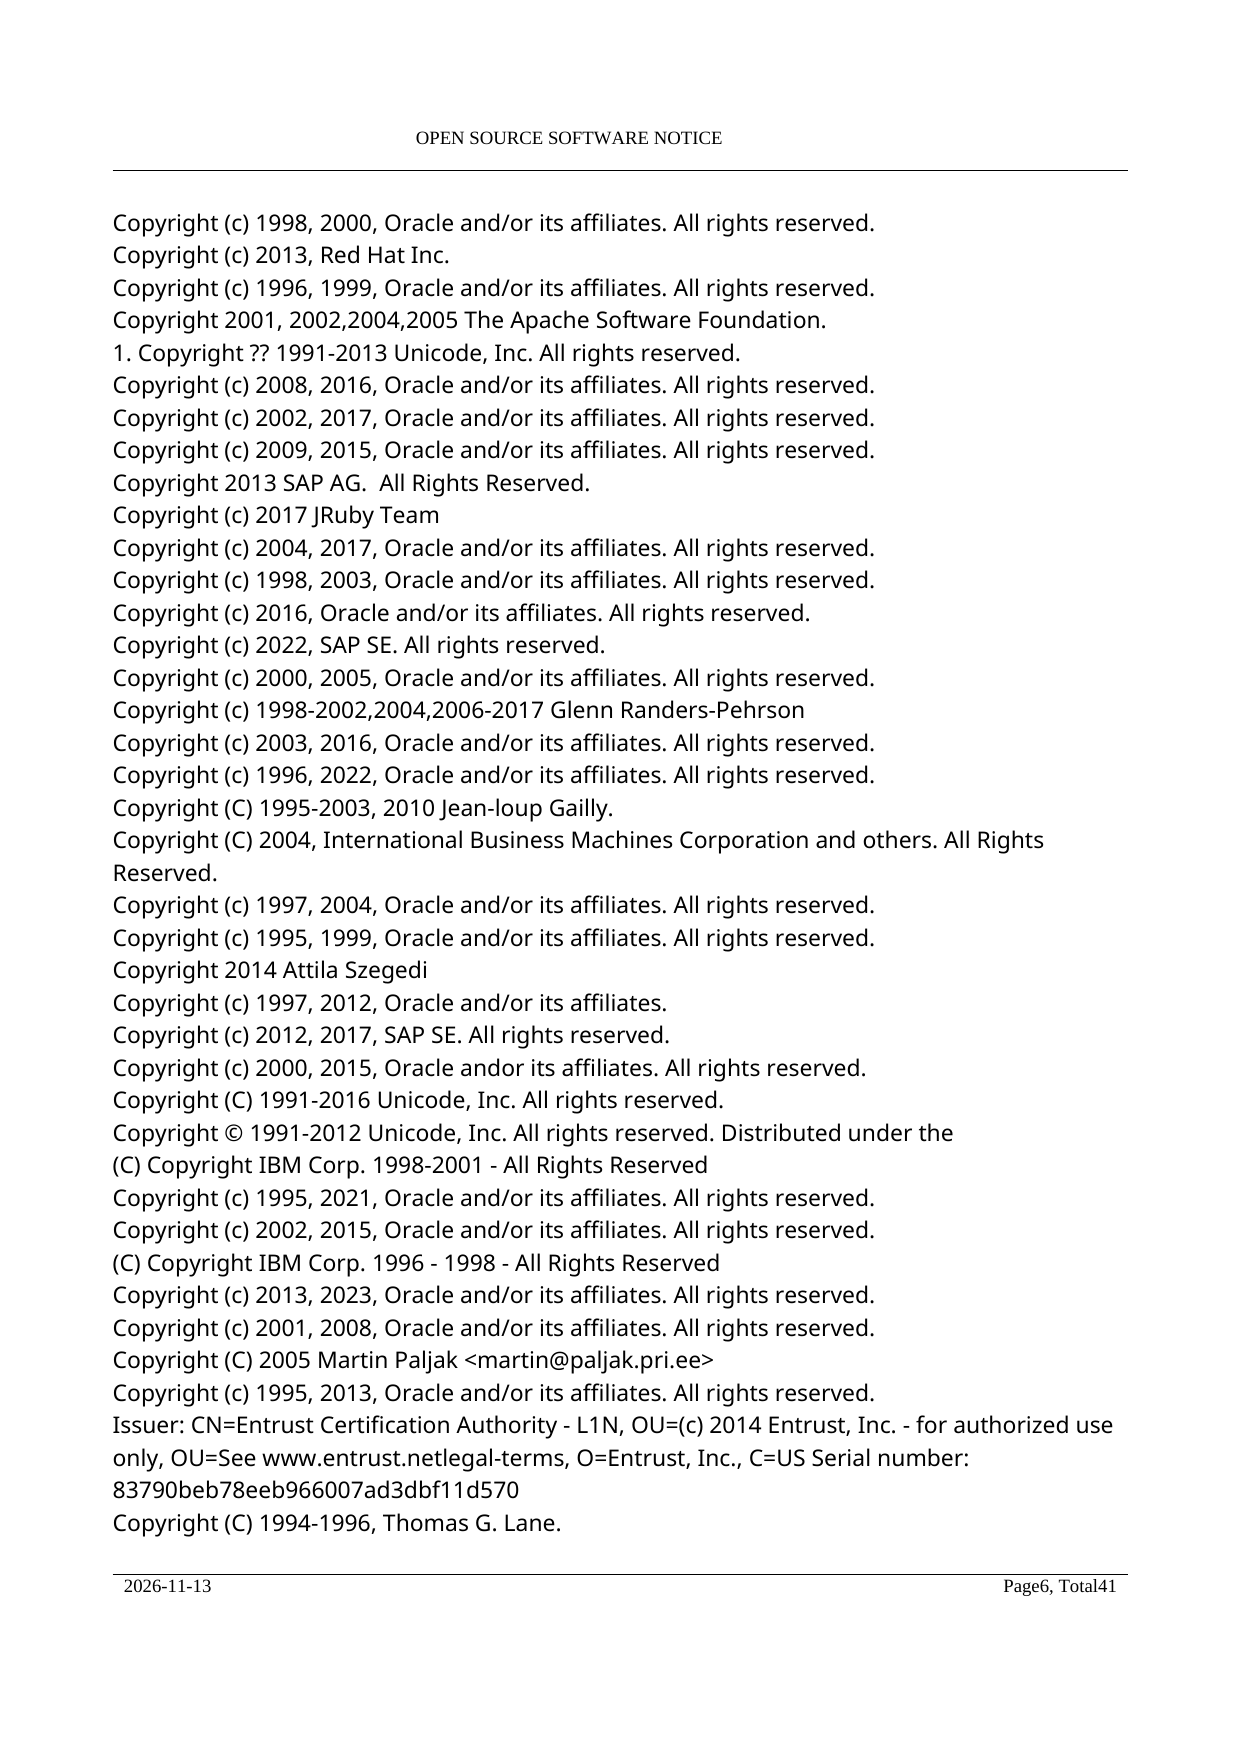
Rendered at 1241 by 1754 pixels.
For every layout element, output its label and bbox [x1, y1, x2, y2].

text [112, 206, 1128, 1571]
